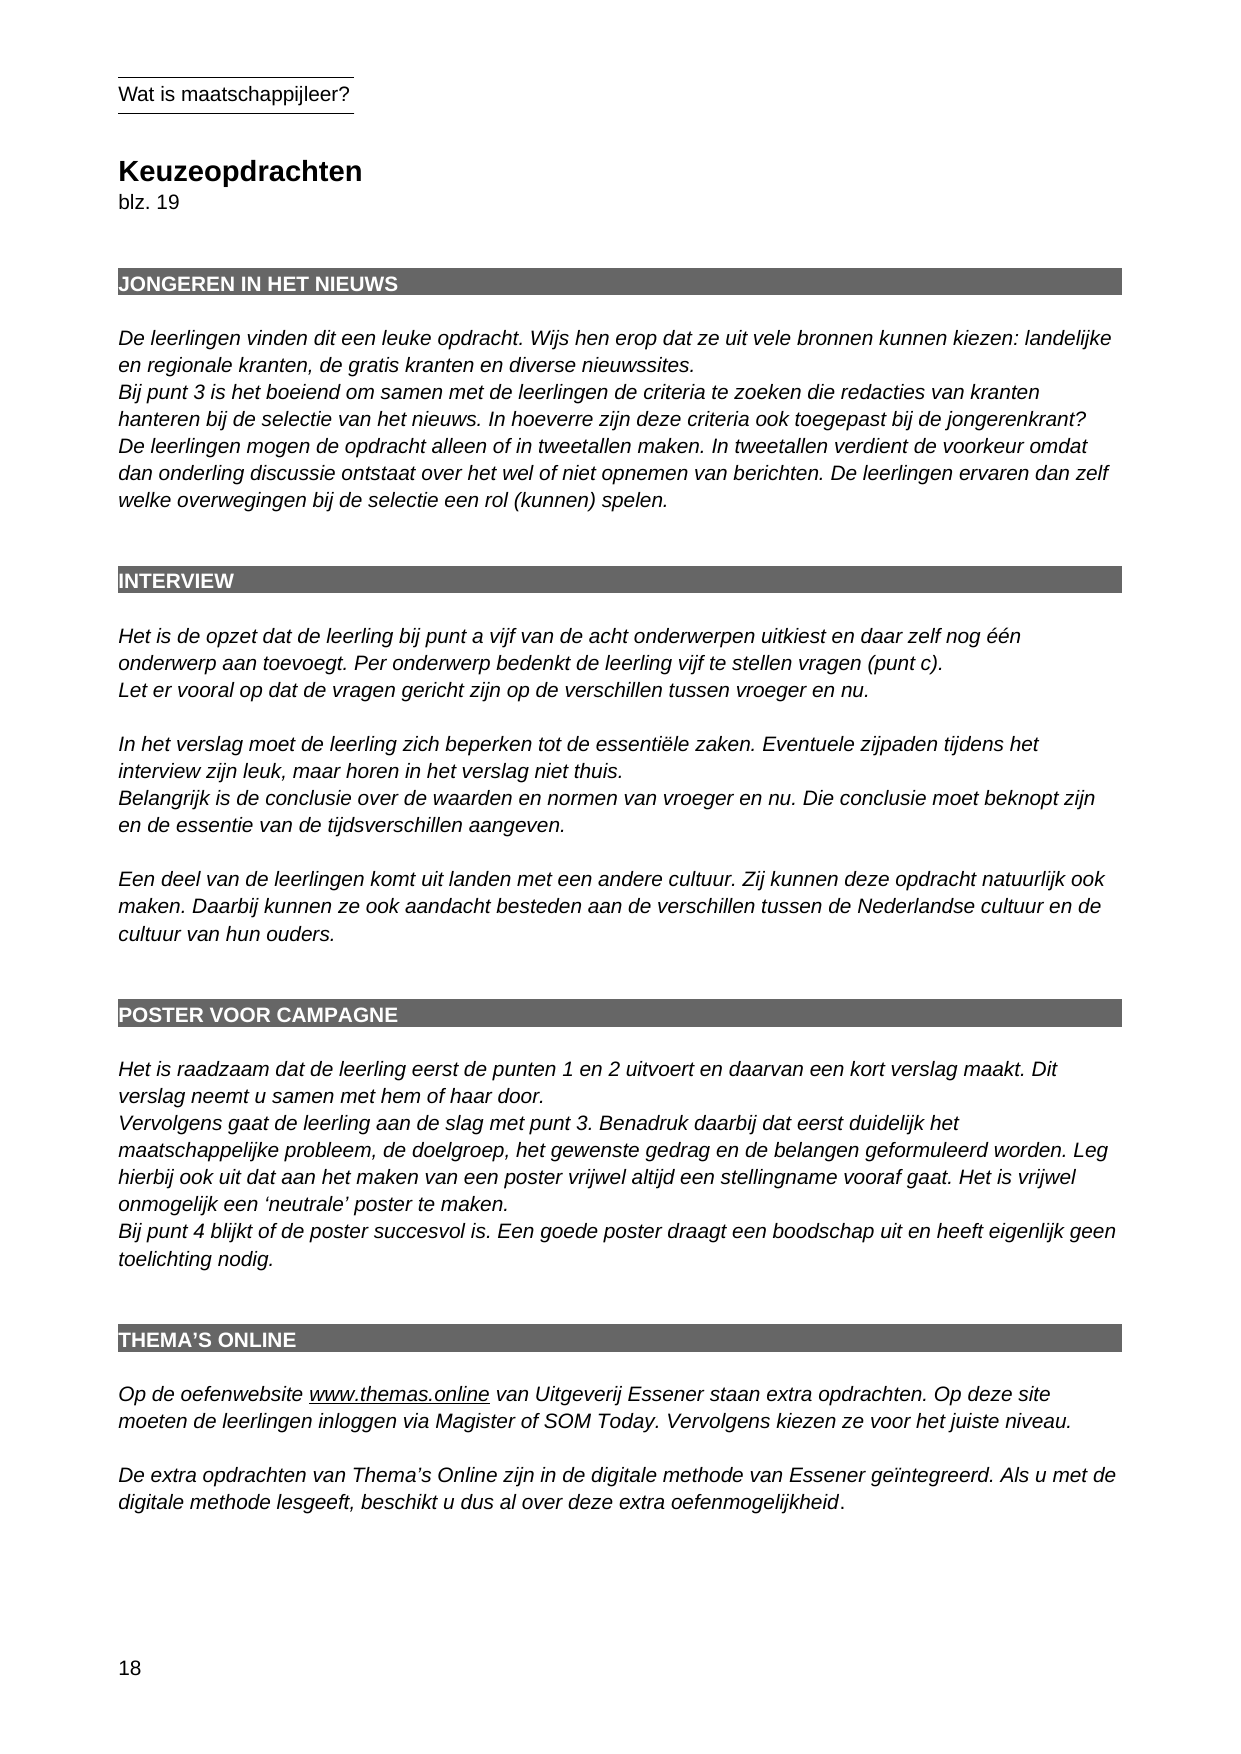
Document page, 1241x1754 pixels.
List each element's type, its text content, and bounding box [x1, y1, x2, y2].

text Op de oefenwebsite www.themas.online van Uitgeverij Essener staan extra opdrachten. Op deze site moeten de leerlingen inloggen via Magister of SOM Today. Vervolgens kiezen ze voor het juiste niveau. [118, 1379, 1122, 1433]
text In het verslag moet de leerling zich beperken tot de essentiële zaken. Eventuele zijpaden tijdens het interview zijn leuk, maar horen in het verslag niet thuis. [118, 729, 1122, 783]
text Bij punt 3 is het boeiend om samen met de leerlingen de criteria te zoeken die redacties van kranten hanteren bij de selectie van het nieuws. In hoeverre zijn deze criteria ook toegepast bij de jongerenkrant? [118, 377, 1122, 431]
text THEMA’s online [118, 1324, 1122, 1352]
text Het is raadzaam dat de leerling eerst de punten 1 en 2 uitvoert en daarvan een kort verslag maakt. Dit verslag neemt u samen met hem of haar door. [118, 1054, 1122, 1108]
text Jongeren in het nieuws [118, 268, 1122, 295]
text De extra opdrachten van Thema’s Online zijn in de digitale methode van Essener geïntegreerd. Als u met de digitale methode lesgeeft, beschikt u dus al over deze extra oefenmogelijkheid. [118, 1460, 1122, 1514]
text De leerlingen mogen de opdracht alleen of in tweetallen maken. In tweetallen verdient de voorkeur omdat dan onderling discussie ontstaat over het wel of niet opnemen van berichten. De leerlingen ervaren dan zelf welke overwegingen bij de selectie een rol (kunnen) spelen. [118, 431, 1122, 512]
text Let er vooral op dat de vragen gericht zijn op de verschillen tussen vroeger en nu. [118, 674, 1122, 702]
text blz. 19 [118, 187, 1122, 214]
text De leerlingen vinden dit een leuke opdracht. Wijs hen erop dat ze uit vele bronnen kunnen kiezen: landelijke en regionale kranten, de gratis kranten en diverse nieuwssites. [118, 322, 1122, 377]
text Poster voor campagne [118, 999, 1122, 1027]
text Interview [118, 566, 1122, 593]
text Vervolgens gaat de leerling aan de slag met punt 3. Benadruk daarbij dat eerst duidelijk het maatschappelijke probleem, de doelgroep, het gewenste gedrag en de belangen geformuleerd worden. Leg hierbij ook uit dat aan het maken van een poster vrijwel altijd een stellingname vooraf gaat. Het is vrijwel onmogelijk een ‘neutrale’ poster te maken. [118, 1108, 1122, 1216]
text Het is de opzet dat de leerling bij punt a vijf van de acht onderwerpen uitkiest en daar zelf nog één onderwerp aan toevoegt. Per onderwerp bedenkt de leerling vijf te stellen vragen (punt c). [118, 620, 1122, 674]
text Belangrijk is de conclusie over de waarden en normen van vroeger en nu. Die conclusie moet beknopt zijn en de essentie van de tijdsverschillen aangeven. [118, 783, 1122, 837]
subtitle Keuzeopdrachten [118, 153, 1122, 187]
text Bij punt 4 blijkt of de poster succesvol is. Een goede poster draagt een boodschap uit en heeft eigenlijk geen toelichting nodig. [118, 1216, 1122, 1270]
text Een deel van de leerlingen komt uit landen met een andere cultuur. Zij kunnen deze opdracht natuurlijk ook maken. Daarbij kunnen ze ook aandacht besteden aan de verschillen tussen de Nederlandse cultuur en de cultuur van hun ouders. [118, 864, 1122, 945]
